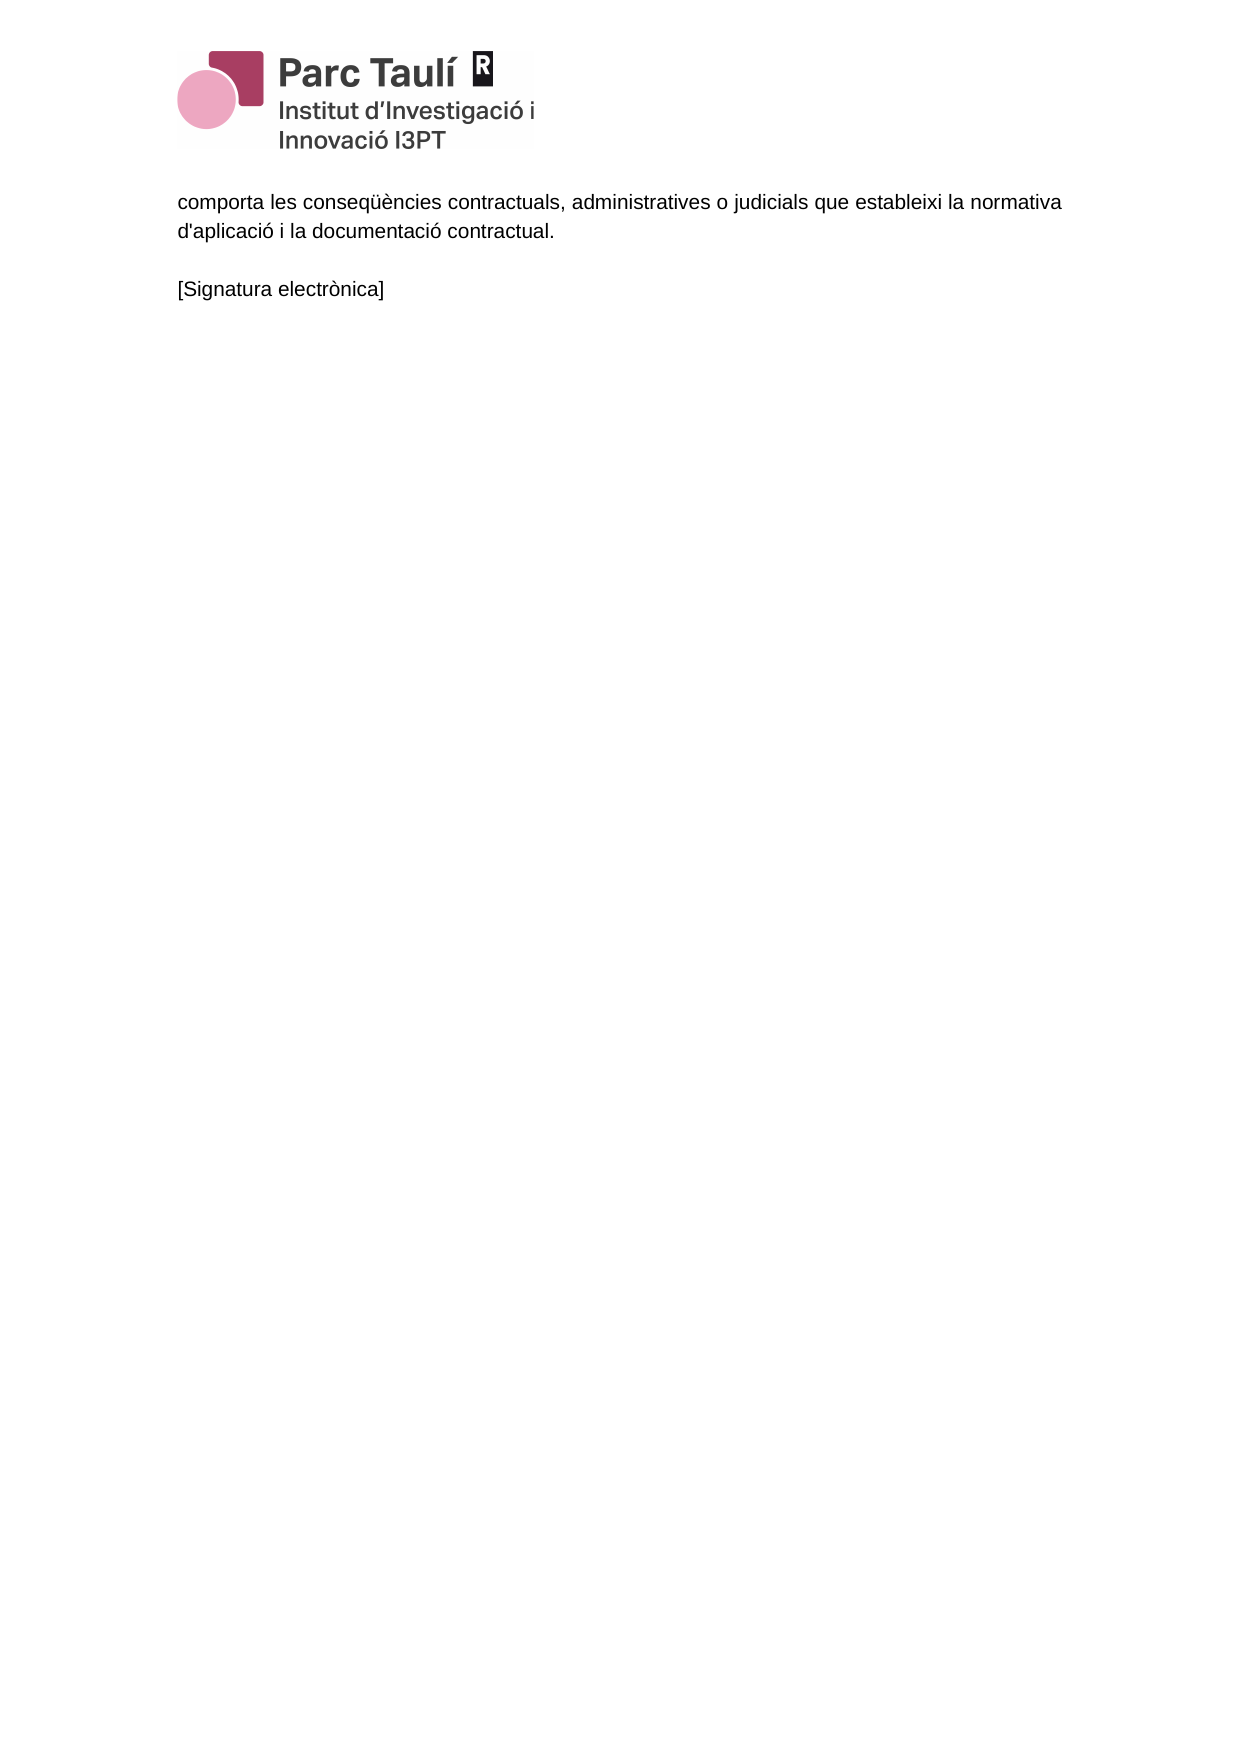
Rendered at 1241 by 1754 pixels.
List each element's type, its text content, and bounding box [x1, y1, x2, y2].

text [Signatura electrònica] [177, 273, 1063, 302]
picture [177, 51, 534, 149]
